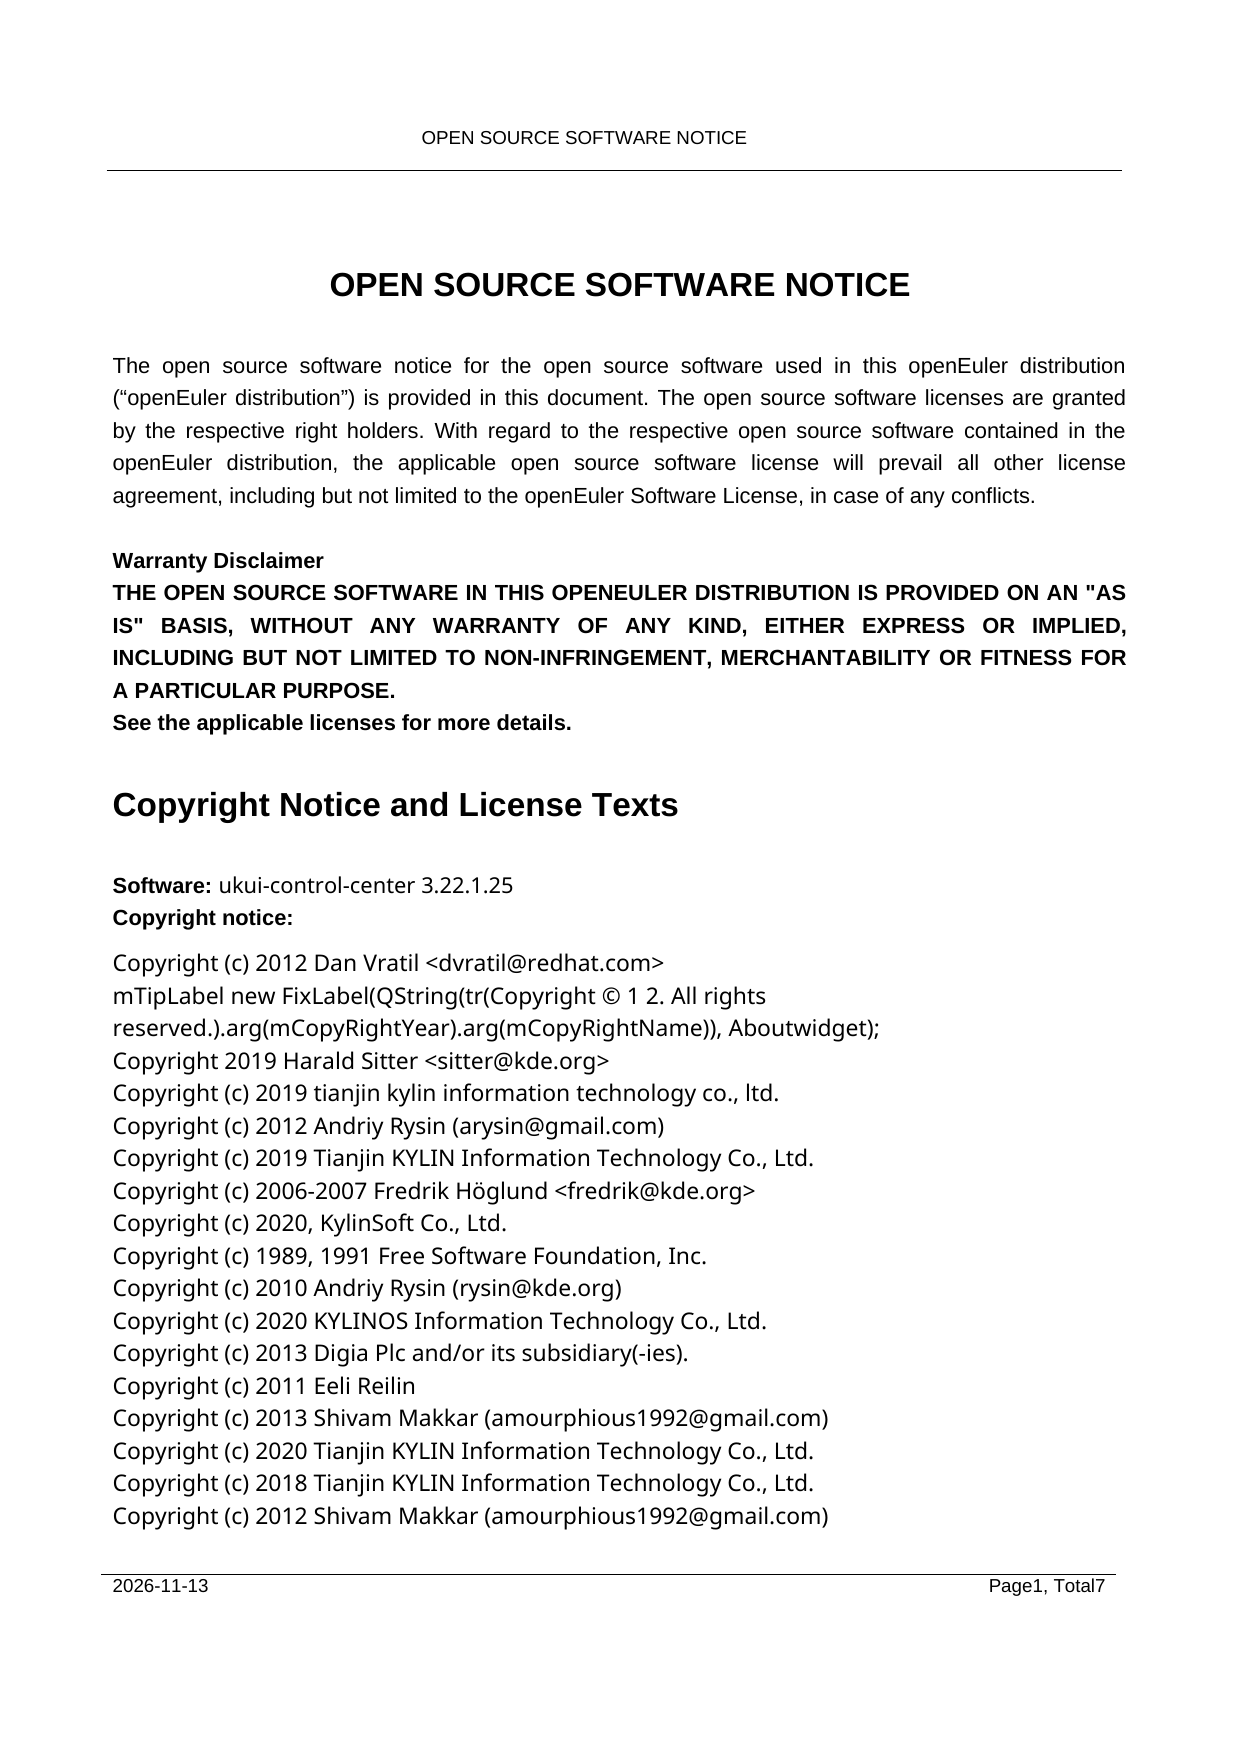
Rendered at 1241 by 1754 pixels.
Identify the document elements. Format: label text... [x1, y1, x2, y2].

text THE OPEN SOURCE SOFTWARE IN THIS OPENEULER DISTRIBUTION IS PROVIDED ON AN "AS IS" BASIS, WITHOUT ANY WARRANTY OF ANY KIND, EITHER EXPRESS OR IMPLIED, INCLUDING BUT NOT LIMITED TO NON-INFRINGEMENT, MERCHANTABILITY OR FITNESS FOR A PARTICULAR PURPOSE. See the applicable licenses for more details. [112, 576, 1128, 739]
title Software: ukui-control-center 3.22.1.25 [112, 869, 1128, 901]
text Copyright Notice and License Texts [112, 771, 1128, 836]
text Copyright (c) 2012 Dan Vratil <dvratil@redhat.com> mTipLabel new FixLabel(QString(tr(Copyright © 1 2. All rights reserved.).arg(mCopyRightYear).arg(mCopyRightName)), Aboutwidget); Copyright 2019 Harald Sitter <sitter@kde.org> Copyright (c) 2019 tianjin kylin information technology co., ltd. Copyright (c) 2012 Andriy Rysin (arysin@gmail.com) Copyright (c) 2019 Tianjin KYLIN Information Technology Co., Ltd. Copyright (c) 2006-2007 Fredrik Höglund <fredrik@kde.org> Copyright (c) 2020, KylinSoft Co., Ltd. Copyright (c) 1989, 1991 Free Software Foundation, Inc. Copyright (c) 2010 Andriy Rysin (rysin@kde.org) Copyright (c) 2020 KYLINOS Information Technology Co., Ltd. Copyright (c) 2013 Digia Plc and/or its subsidiary(-ies). Copyright (c) 2011 Eeli Reilin Copyright (c) 2013 Shivam Makkar (amourphious1992@gmail.com) Copyright (c) 2020 Tianjin KYLIN Information Technology Co., Ltd. Copyright (c) 2018 Tianjin KYLIN Information Technology Co., Ltd. Copyright (c) 2012 Shivam Makkar (amourphious1992@gmail.com) [112, 947, 1128, 1564]
text The open source software notice for the open source software used in this openEuler distribution (“openEuler distribution”) is provided in this document. The open source software licenses are granted by the respective right holders. With regard to the respective open source software contained in the openEuler distribution, the applicable open source software license will prevail all other license agreement, including but not limited to the openEuler Software License, in case of any conflicts. [112, 349, 1128, 511]
text Warranty Disclaimer [112, 544, 1128, 576]
text OPEN SOURCE SOFTWARE NOTICE [112, 251, 1128, 316]
text Copyright notice: [112, 901, 1128, 934]
